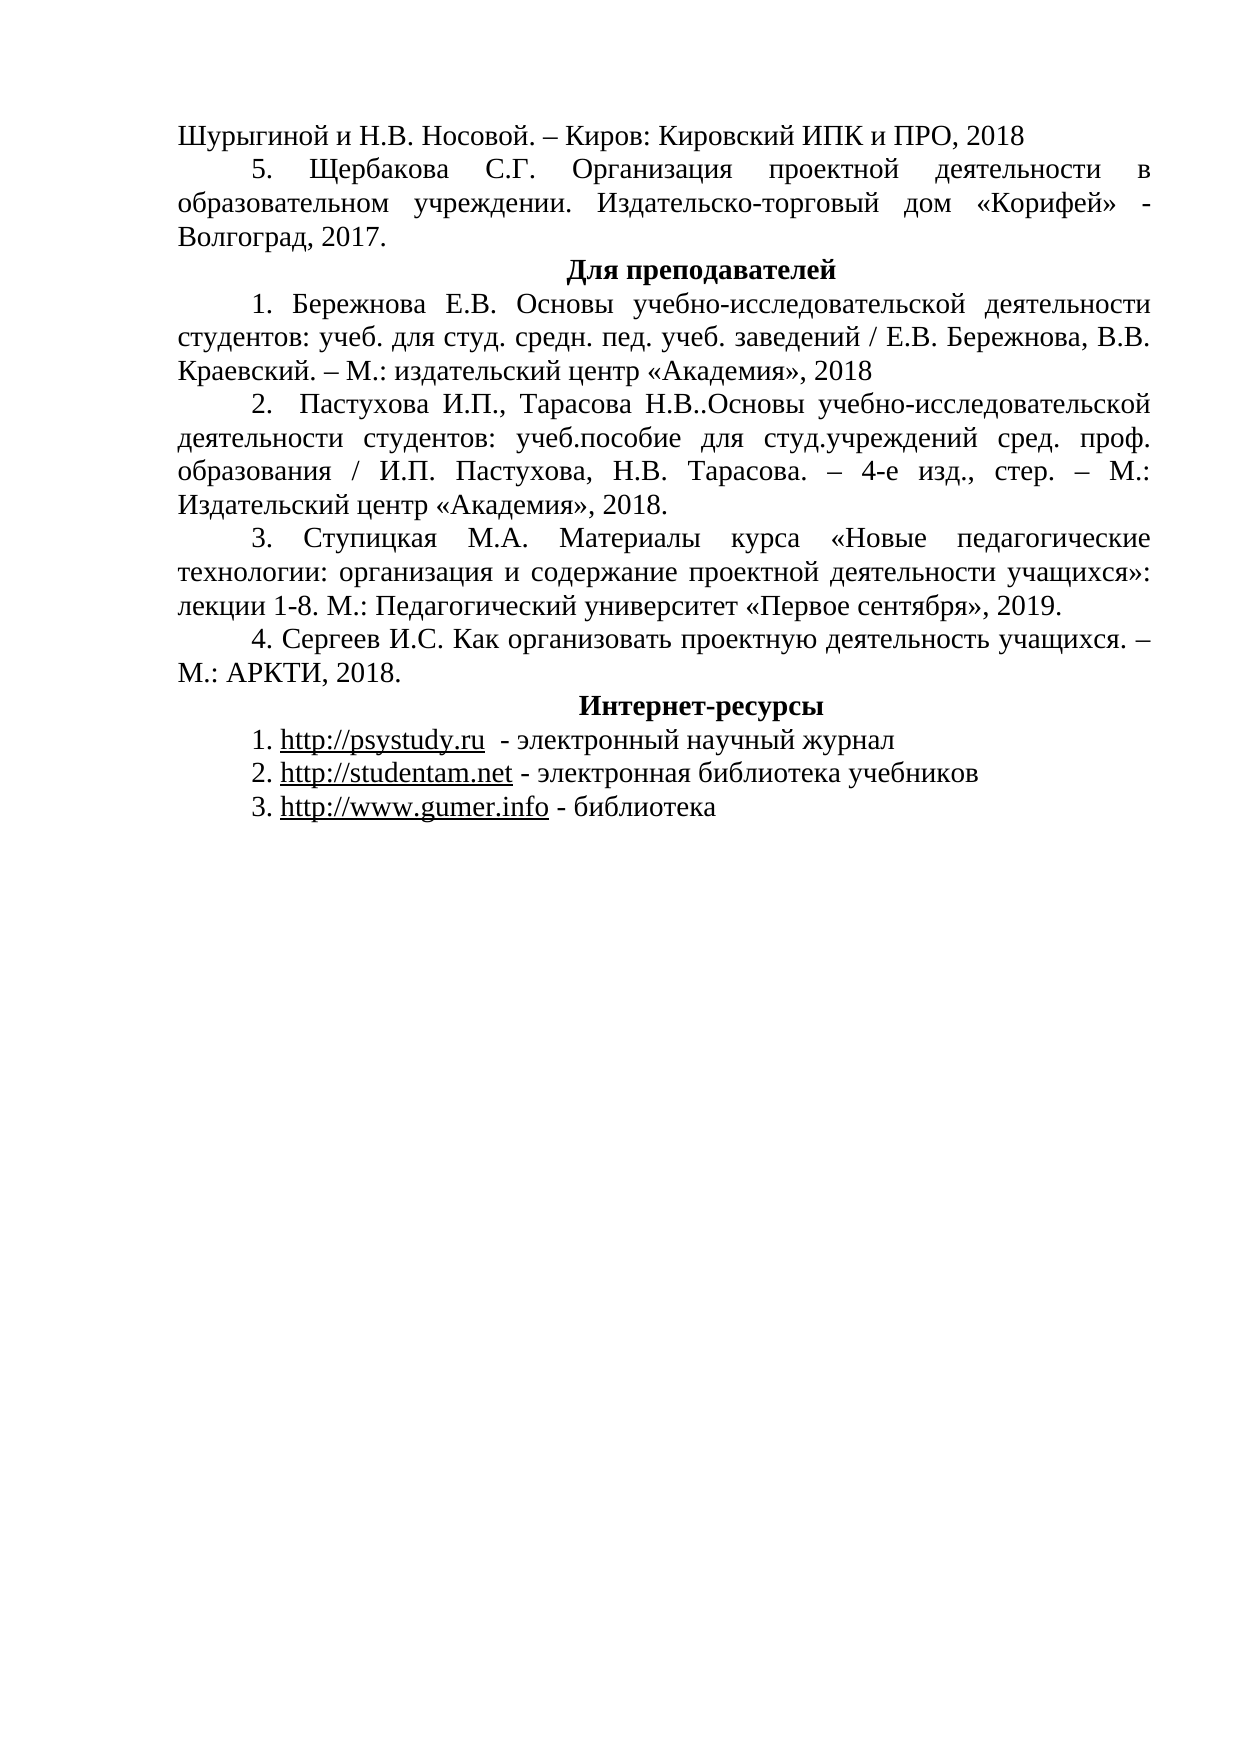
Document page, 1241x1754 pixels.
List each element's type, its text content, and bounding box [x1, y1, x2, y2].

text 5. Щербакова С.Г. Организация проектной деятельности в образовательном учреждении. Издательско-торговый дом «Корифей» - Волгоград, 2017. [177, 152, 1152, 252]
text 1. http://psystudy.ru - электронный научный журнал [177, 722, 1152, 755]
text Для преподавателей [177, 252, 1152, 286]
text 4. Сергеев И.С. Как организовать проектную деятельность учащихся. – М.: АРКТИ, 2018. [177, 621, 1152, 688]
text 3. http://www.gumer.info - библиотека [177, 789, 1152, 822]
text 1. Бережнова Е.В. Основы учебно-исследовательской деятельности студентов: учеб. для студ. средн. пед. учеб. заведений / Е.В. Бережнова, В.В. Краевский. – М.: издательский центр «Академия», 2018 [177, 286, 1152, 386]
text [177, 118, 1152, 152]
text Интернет-ресурсы [177, 688, 1152, 722]
text 2. Пастухова И.П., Тарасова Н.В..Основы учебно-исследовательской деятельности студентов: учеб.пособие для студ.учреждений сред. проф. образования / И.П. Пастухова, Н.В. Тарасова. – 4-е изд., стер. – М.: Издательский центр «Академия», 2018. [177, 386, 1152, 521]
text 3. Ступицкая М.А. Материалы курса «Новые педагогические технологии: организация и содержание проектной деятельности учащихся»: лекции 1-.: Педагогический университет «Первое сентября», 2019. [177, 521, 1152, 621]
text 2. http://studentam.net - электронная библиотека учебников [177, 755, 1152, 789]
